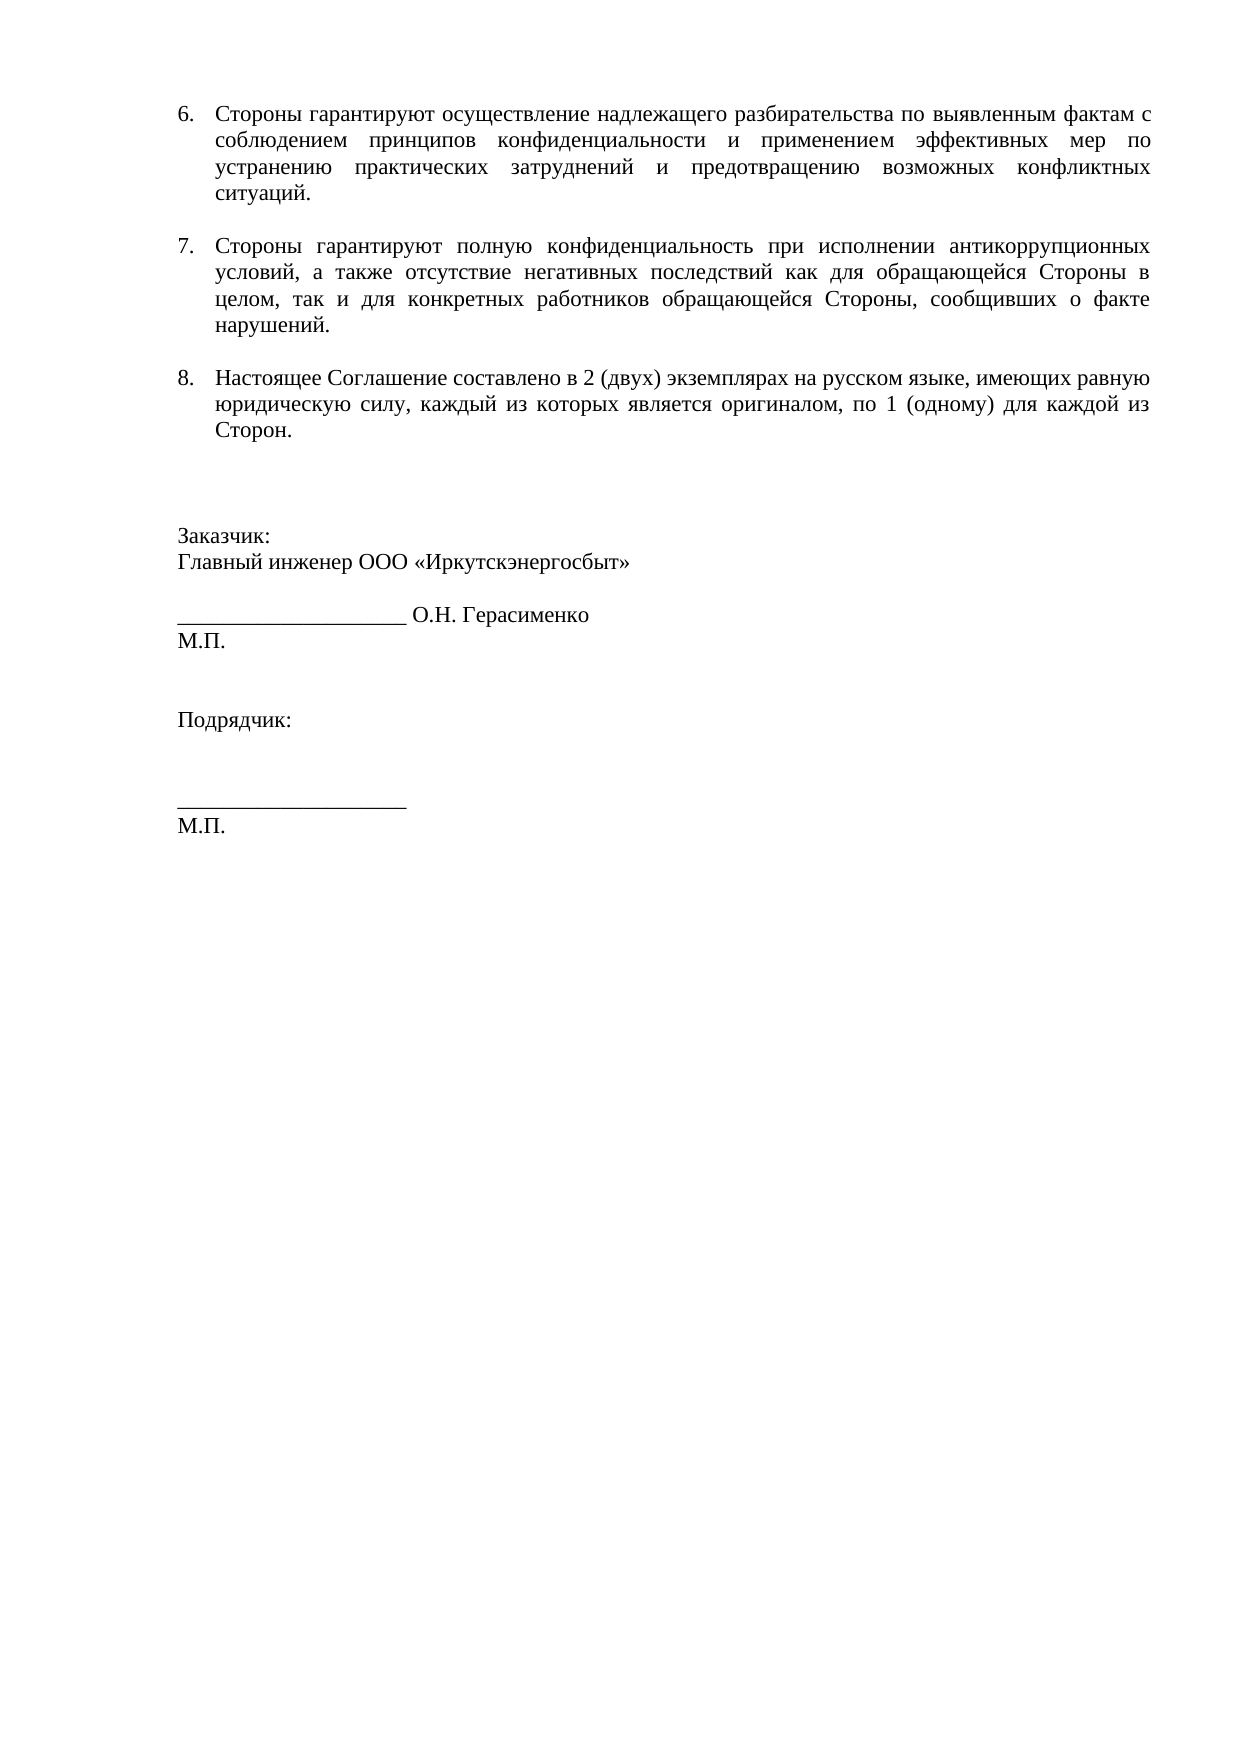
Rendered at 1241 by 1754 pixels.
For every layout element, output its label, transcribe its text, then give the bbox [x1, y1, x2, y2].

list Стороны гарантируют осуществление надлежащего разбирательства по выявленным фактам с соблюдением принципов конфиденциальности и применением эффективных мер по устранению практических затруднений и предотвращению возможных конфликтных ситуаций. [177, 100, 1152, 206]
list Стороны гарантируют полную конфиденциальность при исполнении антикоррупционных условий, а также отсутствие негативных последствий как для обращающейся Стороны в целом, так и для конкретных работников обращающейся Стороны, сообщивших о факте нарушений. [177, 232, 1152, 337]
list Настоящее Соглашение составлено в 2 (двух) экземплярах на русском языке, имеющих равную юридическую силу, каждый из которых является оригиналом, по 1 (одному) для каждой из Сторон. [177, 364, 1152, 443]
text ____________________ О.Н. Герасименко [177, 601, 1152, 627]
text ____________________ [177, 785, 1152, 812]
text Подрядчик: [177, 706, 1152, 733]
text М.П. [177, 812, 1152, 838]
text М.П. [177, 627, 1152, 654]
text Заказчик: [177, 522, 1152, 548]
text Главный инженер ООО «Иркутскэнергосбыт» [177, 548, 1152, 574]
